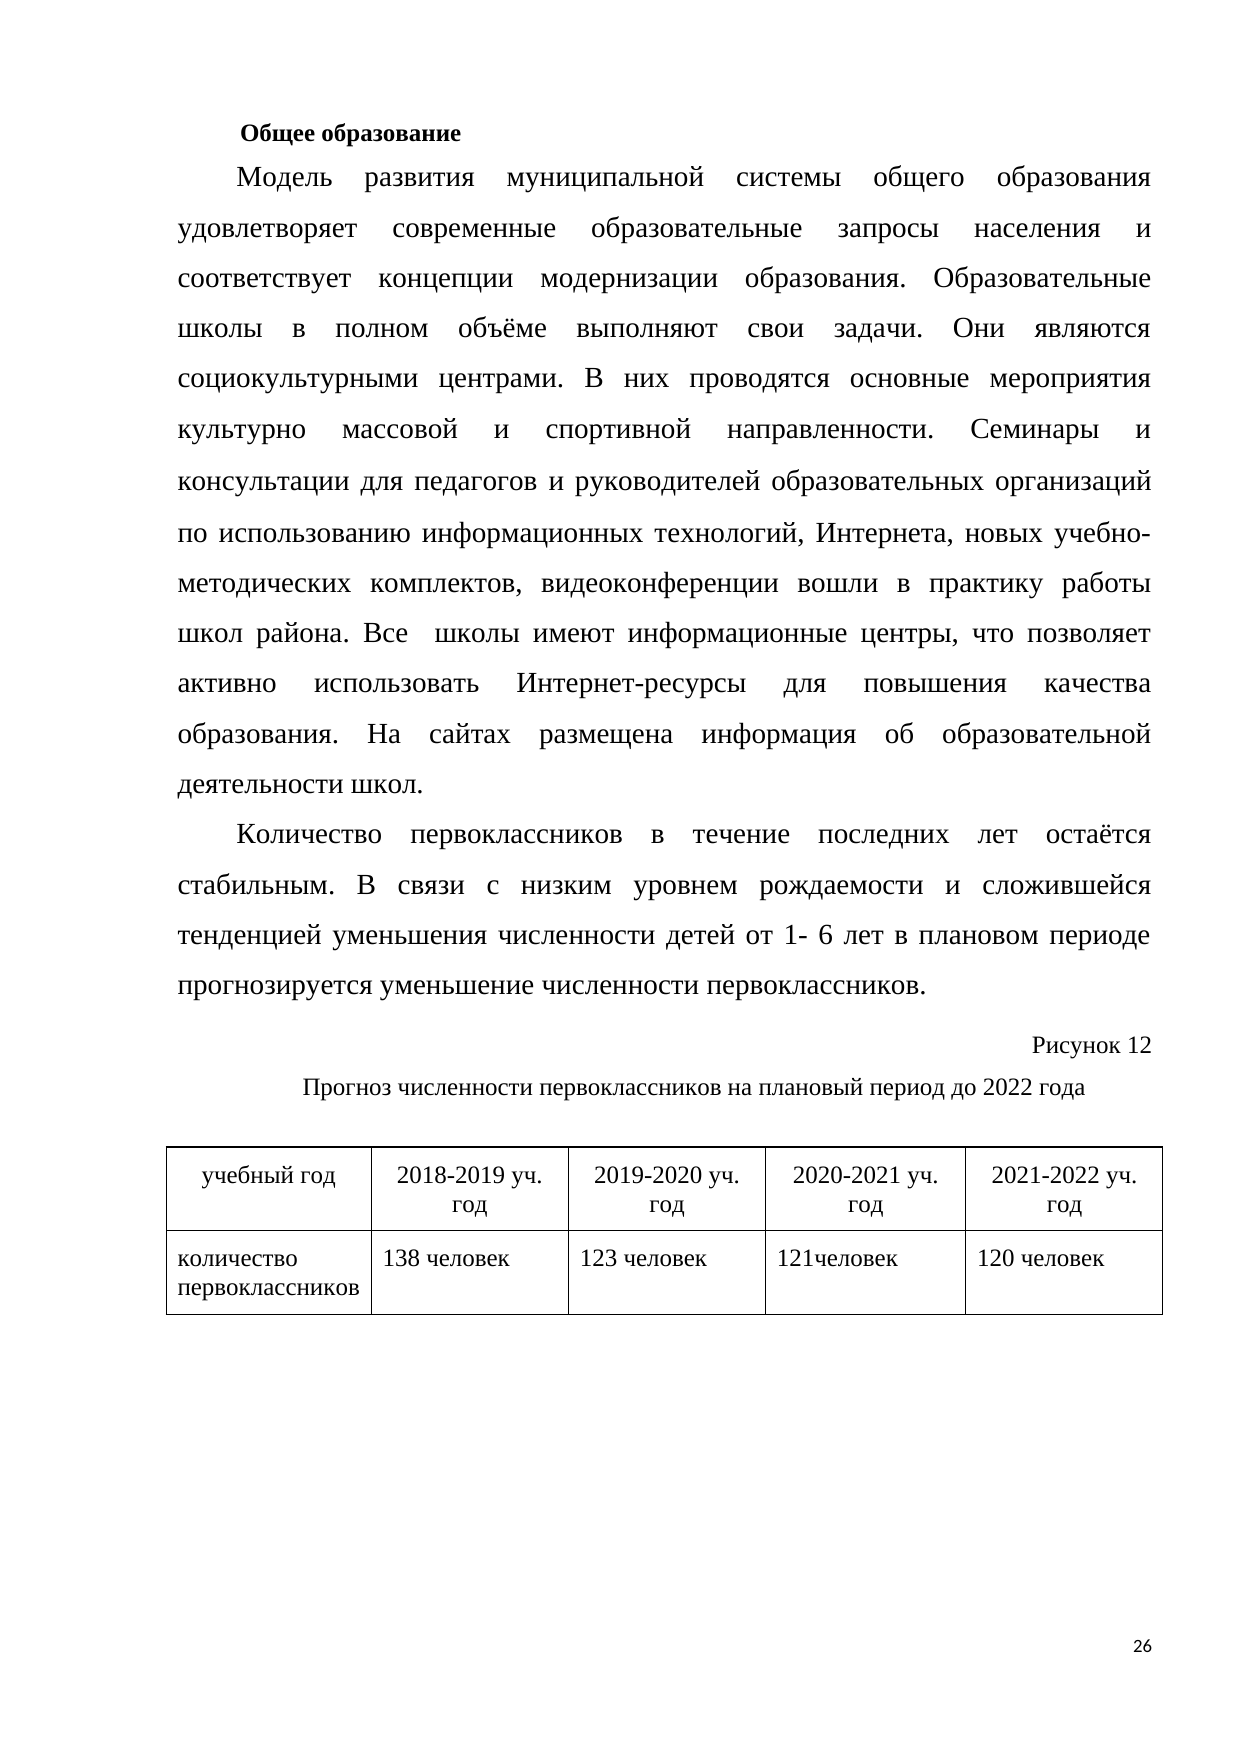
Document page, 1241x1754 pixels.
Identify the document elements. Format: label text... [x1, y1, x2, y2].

table_header 2020-2021 уч. год [766, 1148, 965, 1230]
table_cell 123 человек [569, 1231, 765, 1313]
table_cell 138 человек [372, 1231, 568, 1313]
table_header 2018-2019 уч. год [372, 1148, 568, 1230]
table_cell количество первоклассников [167, 1231, 371, 1313]
text Количество первоклассников в течение последних лет остаётся стабильным. В связи с низким уровнем рождаемости и сложившейся тенденцией уменьшения численности детей от 1- 6 лет в плановом периоде прогнозируется уменьшение численности первоклассников. [177, 817, 1152, 1001]
table_cell 121человек [766, 1231, 965, 1313]
text Прогноз численности первоклассников на плановый период до 2022 года [177, 1072, 1152, 1100]
table_header 2021-2022 уч. год [966, 1148, 1162, 1230]
table_header учебный год [167, 1148, 371, 1230]
table_cell 120 человек [966, 1231, 1162, 1313]
text Модель развития муниципальной системы общего образования удовлетворяет современные образовательные запросы населения и соответствует концепции модернизации образования. Образовательные школы в полном объёме выполняют свои задачи. Они являются социокультурными центрами. В них проводятся основные мероприятия культурно массовой и спортивной направленности. Семинары и консультации для педагогов и руководителей образовательных организаций по использованию информационных технологий, Интернета, новых учебно-методических комплектов, видеоконференции вошли в практику работы школ района. Все школы имеют информационные центры, что позволяет активно использовать Интернет-ресурсы для повышения качества образования. На сайтах размещена информация об образовательной деятельности школ. [177, 159, 1152, 800]
table_header 2019-2020 уч. год [569, 1148, 765, 1230]
text Рисунок 12 [177, 1030, 1152, 1059]
text Общее образование [177, 118, 1152, 147]
